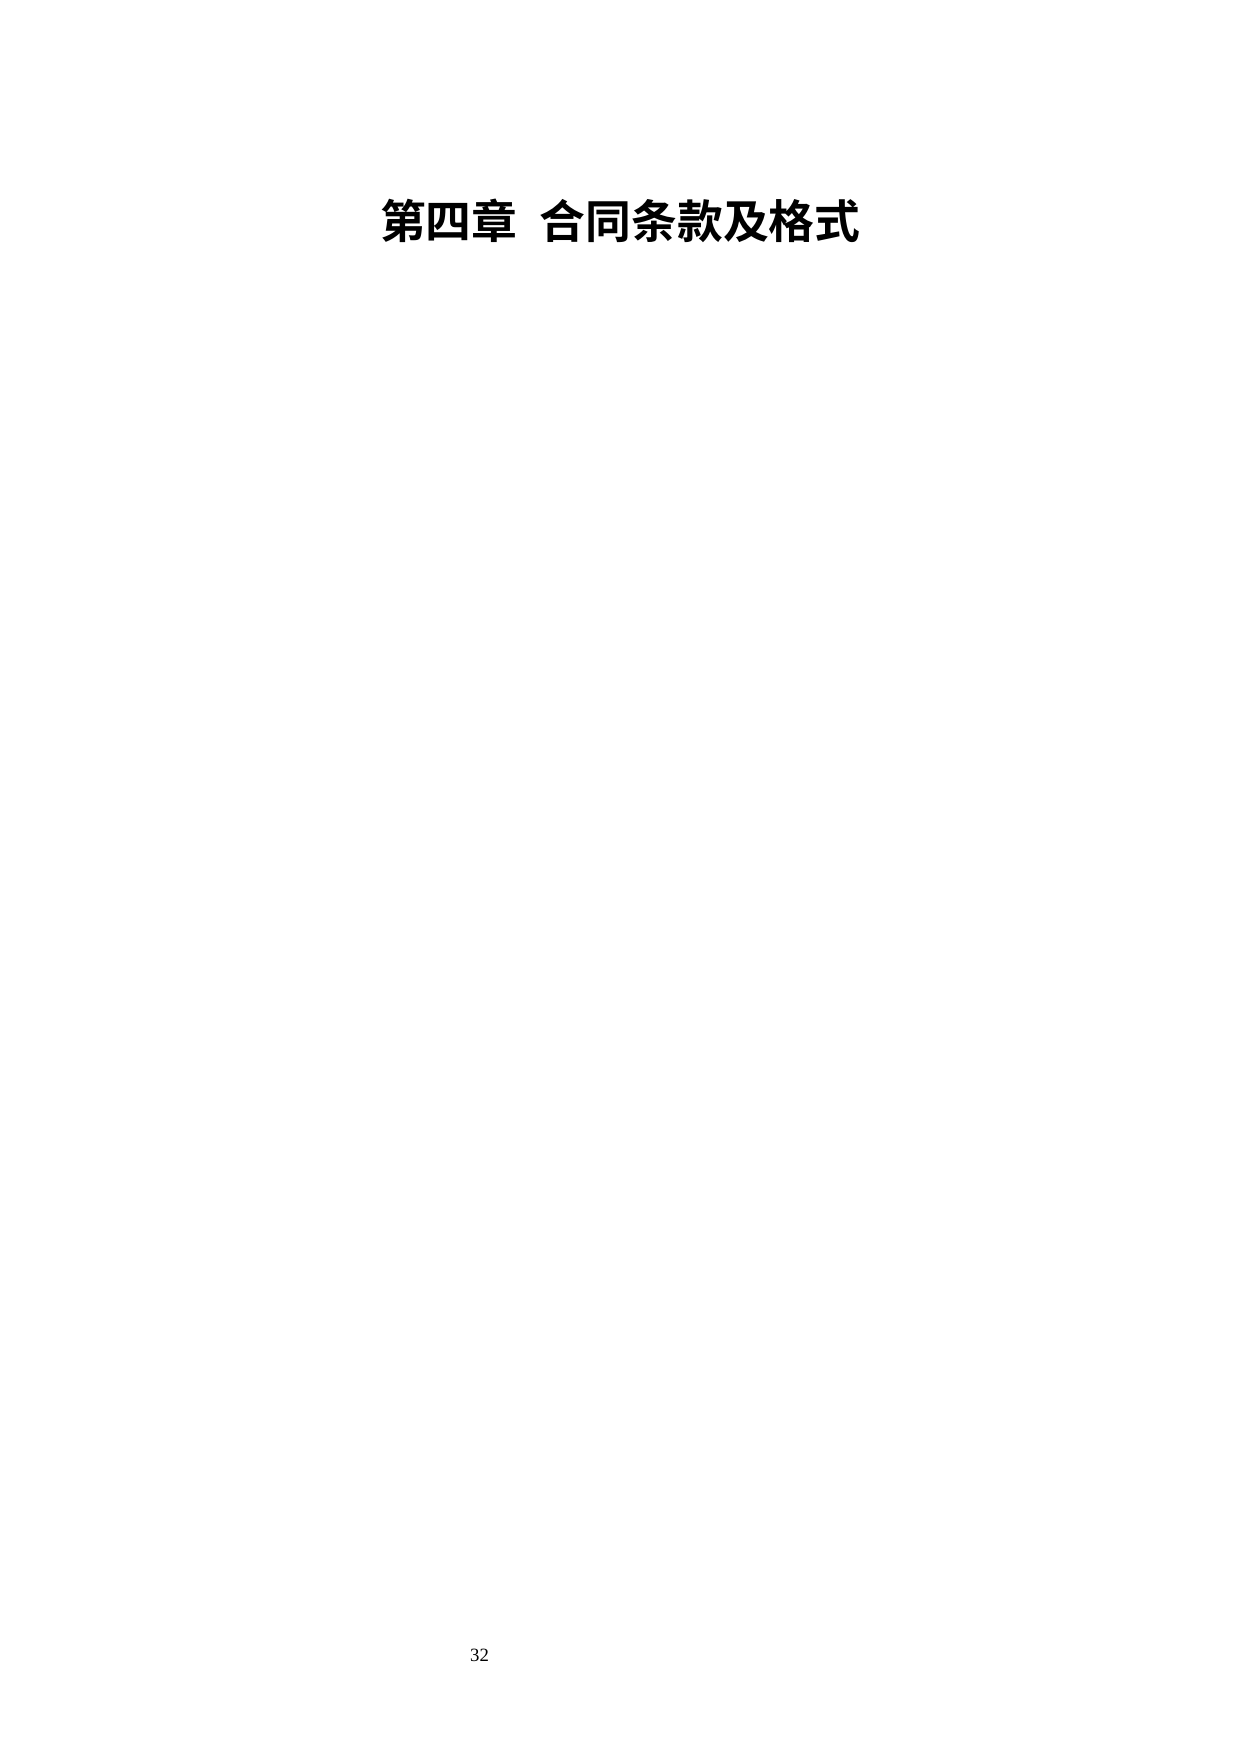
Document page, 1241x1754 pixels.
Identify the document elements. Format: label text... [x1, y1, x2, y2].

subtitle 合同条款及格式 [187, 185, 1053, 252]
